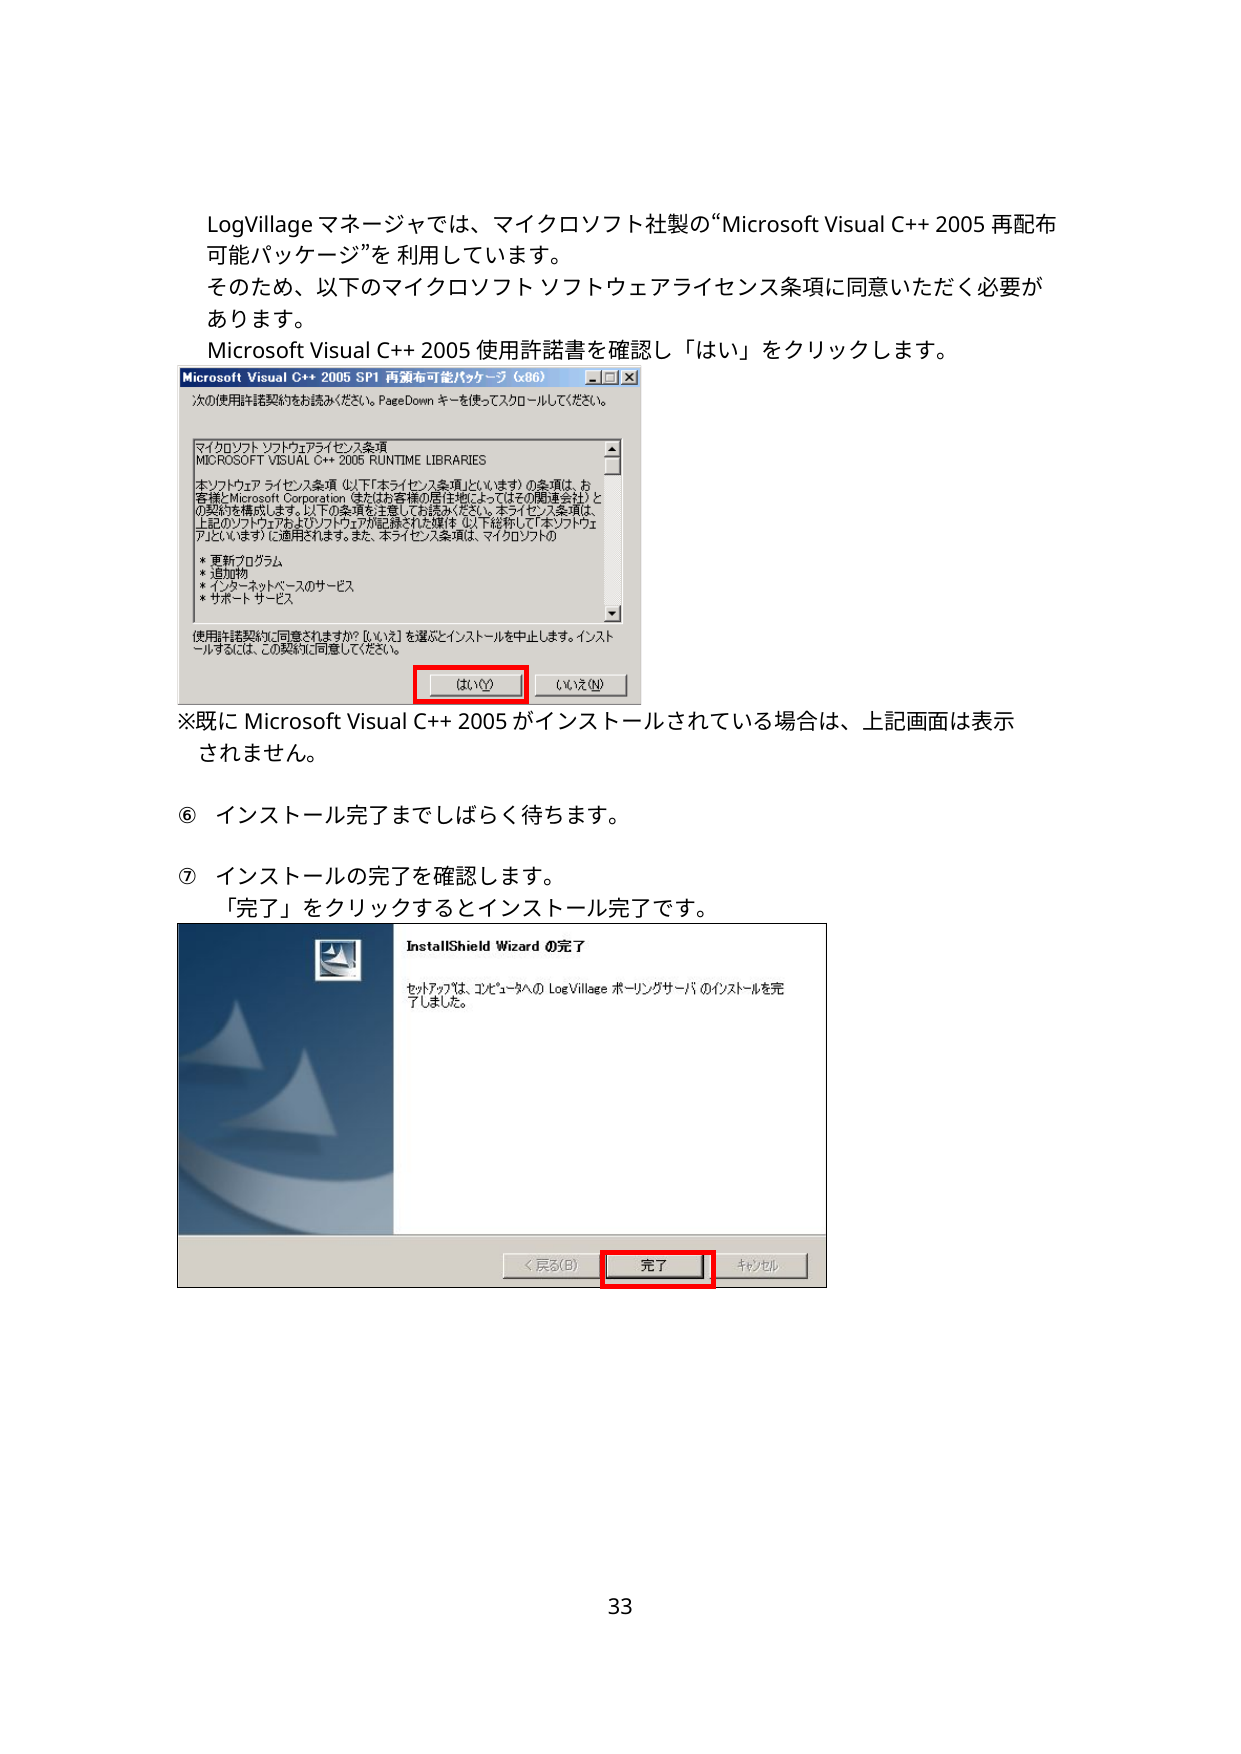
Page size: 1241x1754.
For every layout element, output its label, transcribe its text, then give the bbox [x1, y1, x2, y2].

list インストール完了までしばらく待ちます。 [177, 798, 1063, 829]
text されません。 [177, 736, 1063, 768]
picture [178, 924, 826, 1287]
text ※既にMicrosoft Visual C++ 2005がインストールされている場合は、上記画面は表示 [177, 704, 1063, 736]
list Microsoft Visual C++ 2005 使用許諾書を確認し「はい」をクリックします。 [207, 333, 1063, 365]
picture [177, 365, 642, 705]
list 「完了」をクリックするとインストール完了です。 [215, 891, 1063, 923]
picture [605, 1255, 711, 1284]
list LogVillageマネージャでは、マイクロソフト社製の“Microsoft Visual C++ 2005 再配布可能パッケージ”を 利用しています。 [207, 207, 1063, 270]
list そのため、以下のマイクロソフト ソフトウェアライセンス条項に同意いただく必要があります。 [207, 270, 1063, 333]
list インストールの完了を確認します。 [177, 859, 1063, 891]
